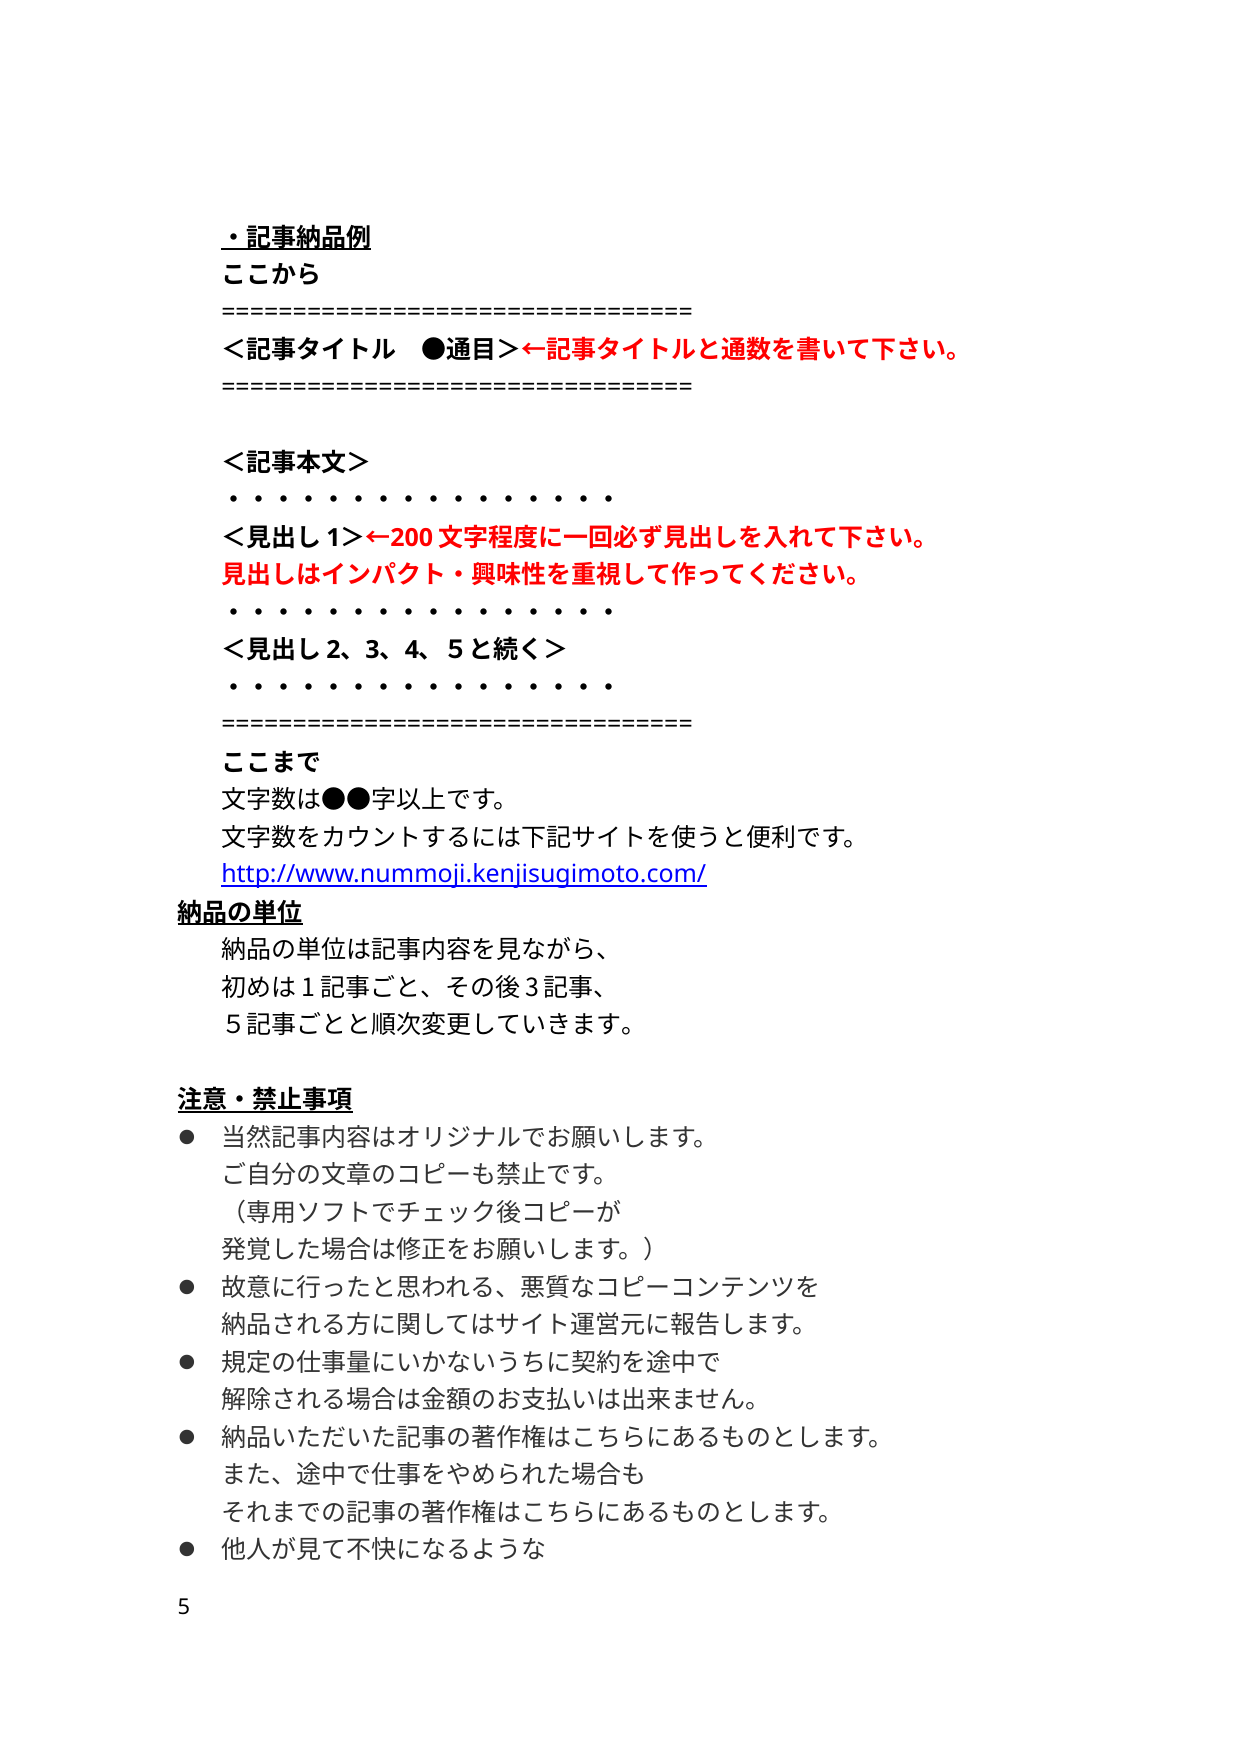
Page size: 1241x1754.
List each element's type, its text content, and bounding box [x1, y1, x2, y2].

text ================================= [221, 367, 1063, 404]
text 納品の単位は記事内容を見ながら、 [221, 929, 1063, 967]
text ５記事ごとと順次変更していきます。 [221, 1004, 1063, 1042]
text ・・・・・・・・・・・・・・・・ [221, 667, 1063, 704]
list 故意に行ったと思われる、悪質なコピーコンテンツを 納品される方に関してはサイト運営元に報告します。 [177, 1267, 1063, 1342]
text 文字数は●●字以上です。 [221, 779, 1063, 817]
text ================================= [221, 704, 1063, 742]
text 文字数をカウントするには下記サイトを使うと便利です。 [221, 817, 1063, 854]
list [177, 1529, 1063, 1567]
text ここから [221, 254, 1063, 292]
text ＜記事本文＞ [221, 442, 1063, 479]
text ・・・・・・・・・・・・・・・・ [221, 592, 1063, 629]
text 見出しはインパクト・興味性を重視して作ってください。 [221, 554, 1063, 592]
text http://www.nummoji.kenjisugimoto.com/ [221, 854, 1063, 892]
list 当然記事内容はオリジナルでお願いします。 ご自分の文章のコピーも禁止です。 （専用ソフトでチェック後コピーが 発覚した場合は修正をお願いします。） [177, 1117, 1063, 1267]
text ・記事納品例 [221, 217, 1063, 254]
subtitle 注意・禁止事項 [177, 1079, 1063, 1117]
text ・・・・・・・・・・・・・・・・ [221, 479, 1063, 517]
text ここまで [221, 742, 1063, 779]
list 納品いただいた記事の著作権はこちらにあるものとします。 また、途中で仕事をやめられた場合も それまでの記事の著作権はこちらにあるものとします。 [177, 1417, 1063, 1529]
text 初めは1記事ごと、その後3記事、 [221, 967, 1063, 1004]
text ================================= [221, 292, 1063, 329]
text ＜記事タイトル ●通目＞←記事タイトルと通数を書いて下さい。 [221, 329, 1063, 367]
subtitle 納品の単位 [177, 892, 1063, 929]
text ＜見出し1＞←200文字程度に一回必ず見出しを入れて下さい。 [221, 517, 1063, 554]
list 規定の仕事量にいかないうちに契約を途中で 解除される場合は金額のお支払いは出来ません。 [177, 1342, 1063, 1417]
text ＜見出し2、3、4、５と続く＞ [221, 629, 1063, 667]
